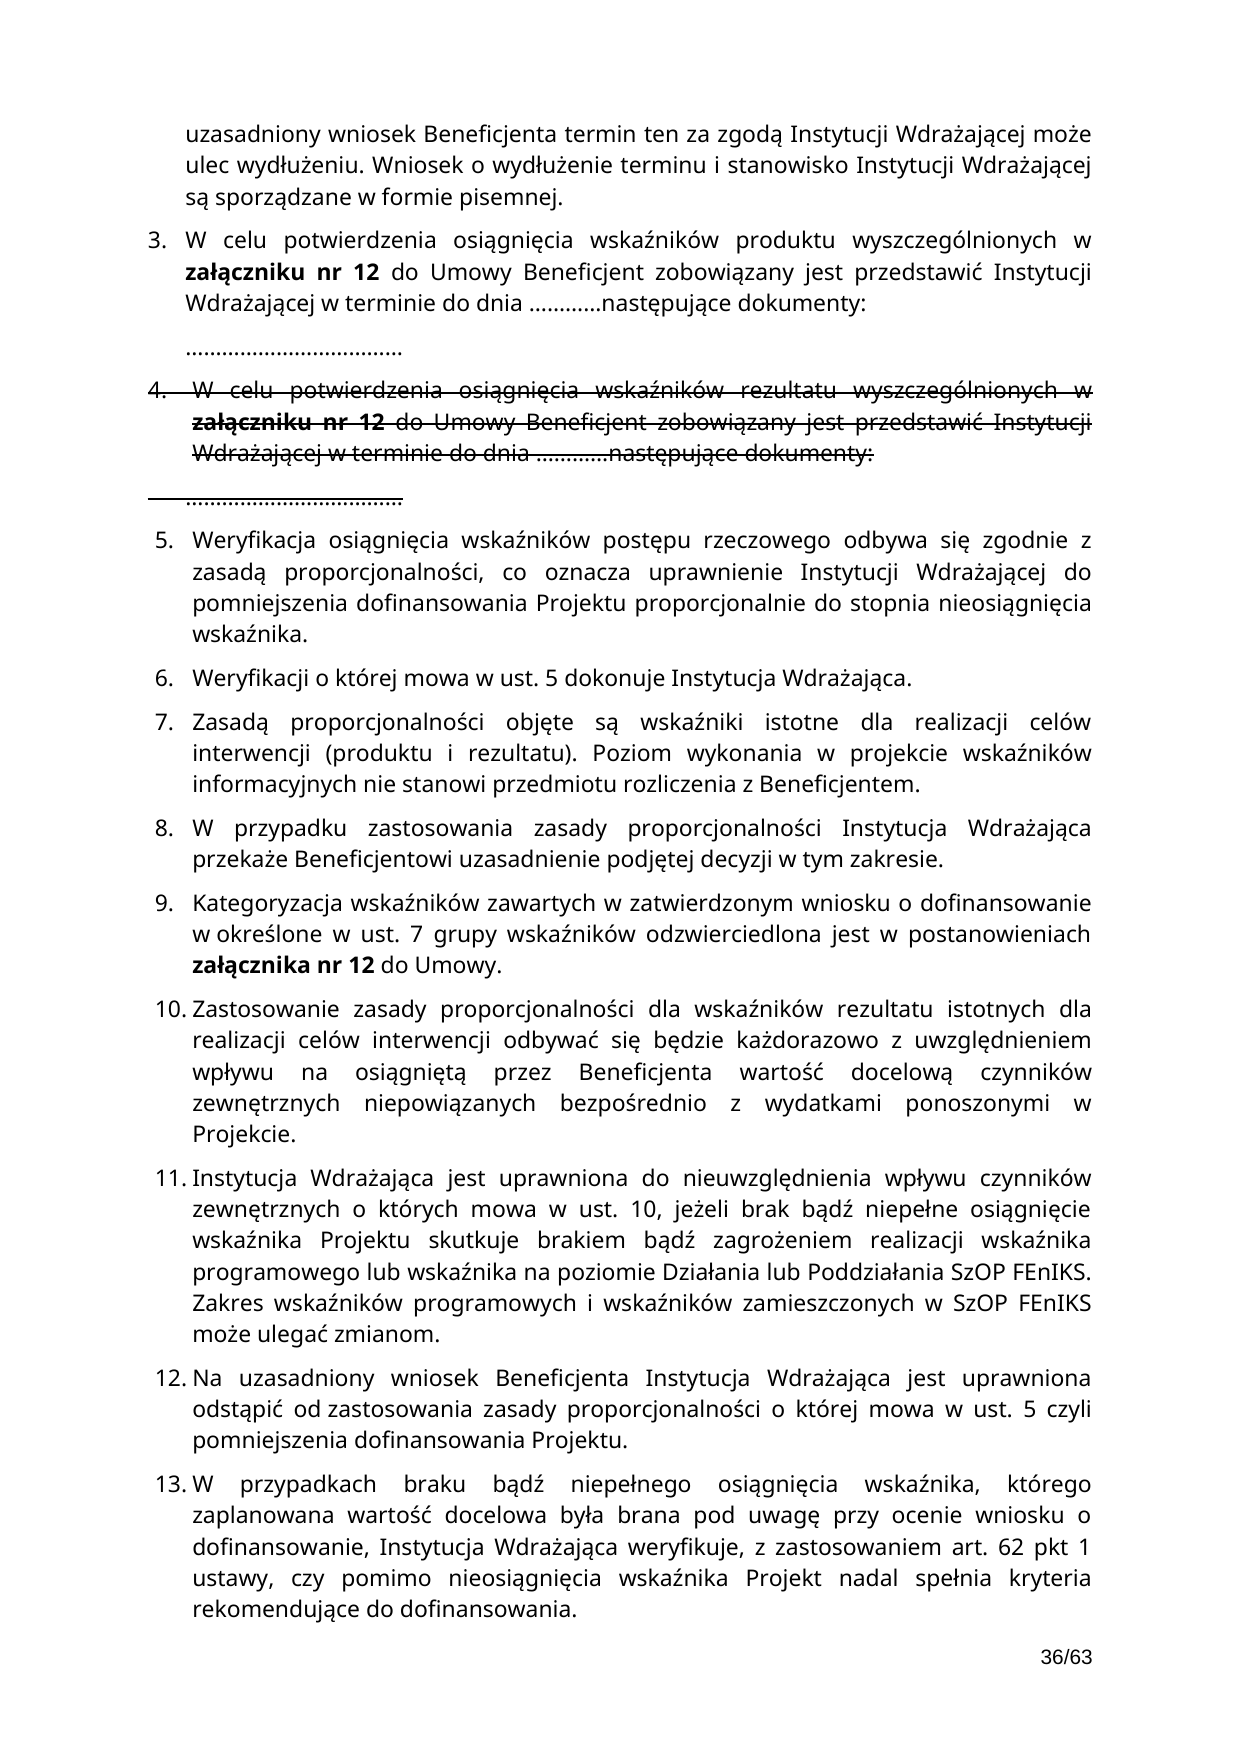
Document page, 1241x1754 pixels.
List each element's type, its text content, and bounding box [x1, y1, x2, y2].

list W celu potwierdzenia osiągnięcia wskaźników produktu wyszczególnionych w załączniku nr 12 do Umowy Beneficjent zobowiązany jest przedstawić Instytucji Wdrażającej w terminie do dnia …………następujące dokumenty: [148, 224, 1092, 318]
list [148, 118, 1092, 212]
text ……………………………… [148, 331, 1092, 362]
list W celu potwierdzenia osiągnięcia wskaźników rezultatu wyszczególnionych w załączniku nr 12 do Umowy Beneficjent zobowiązany jest przedstawić Instytucji Wdrażającej w terminie do dnia …………następujące dokumenty: [148, 394, 1092, 468]
list Weryfikacji o której mowa w ust. 5 dokonuje Instytucja Wdrażająca. [154, 662, 1092, 693]
list Zastosowanie zasady proporcjonalności dla wskaźników rezultatu istotnych dla realizacji celów interwencji odbywać się będzie każdorazowo z uwzględnieniem wpływu na osiągniętą przez Beneficjenta wartość docelową czynników zewnętrznych niepowiązanych bezpośrednio z wydatkami ponoszonymi w Projekcie. [154, 993, 1092, 1149]
list Instytucja Wdrażająca jest uprawniona do nieuwzględnienia wpływu czynników zewnętrznych o których mowa w ust. 10, jeżeli brak bądź niepełne osiągnięcie wskaźnika Projektu skutkuje brakiem bądź zagrożeniem realizacji wskaźnika programowego lub wskaźnika na poziomie Działania lub Poddziałania SzOP FEnIKS. Zakres wskaźników programowych i wskaźników zamieszczonych w SzOP FEnIKS może ulegać zmianom. [154, 1162, 1092, 1349]
list Weryfikacja osiągnięcia wskaźników postępu rzeczowego odbywa się zgodnie z zasadą proporcjonalności, co oznacza uprawnienie Instytucji Wdrażającej do pomniejszenia dofinansowania Projektu proporcjonalnie do stopnia nieosiągnięcia wskaźnika. [154, 524, 1092, 649]
list W celu potwierdzenia osiągnięcia wskaźników rezultatu wyszczególnionych w załączniku nr 12 do Umowy Beneficjent zobowiązany jest przedstawić Instytucji Wdrażającej w terminie do dnia …………następujące dokumenty: [148, 374, 1092, 392]
list Kategoryzacja wskaźników zawartych w zatwierdzonym wniosku o dofinansowanie w określone w ust. 7 grupy wskaźników odzwierciedlona jest w postanowieniach załącznika nr 12 do Umowy. [154, 887, 1092, 981]
list W przypadkach braku bądź niepełnego osiągnięcia wskaźnika, którego zaplanowana wartość docelowa była brana pod uwagę przy ocenie wniosku o dofinansowanie, Instytucja Wdrażająca weryfikuje, z zastosowaniem art. 62 pkt 1 ustawy, czy pomimo nieosiągnięcia wskaźnika Projekt nadal spełnia kryteria rekomendujące do dofinansowania. [154, 1468, 1092, 1624]
list W przypadku zastosowania zasady proporcjonalności Instytucja Wdrażająca przekaże Beneficjentowi uzasadnienie podjętej decyzji w tym zakresie. [154, 812, 1092, 874]
text ……………………………… [148, 481, 1092, 512]
list Zasadą proporcjonalności objęte są wskaźniki istotne dla realizacji celów interwencji (produktu i rezultatu). Poziom wykonania w projekcie wskaźników informacyjnych nie stanowi przedmiotu rozliczenia z Beneficjentem. [154, 706, 1092, 799]
list Na uzasadniony wniosek Beneficjenta Instytucja Wdrażająca jest uprawniona odstąpić od zastosowania zasady proporcjonalności o której mowa w ust. 5 czyli pomniejszenia dofinansowania Projektu. [154, 1362, 1092, 1456]
